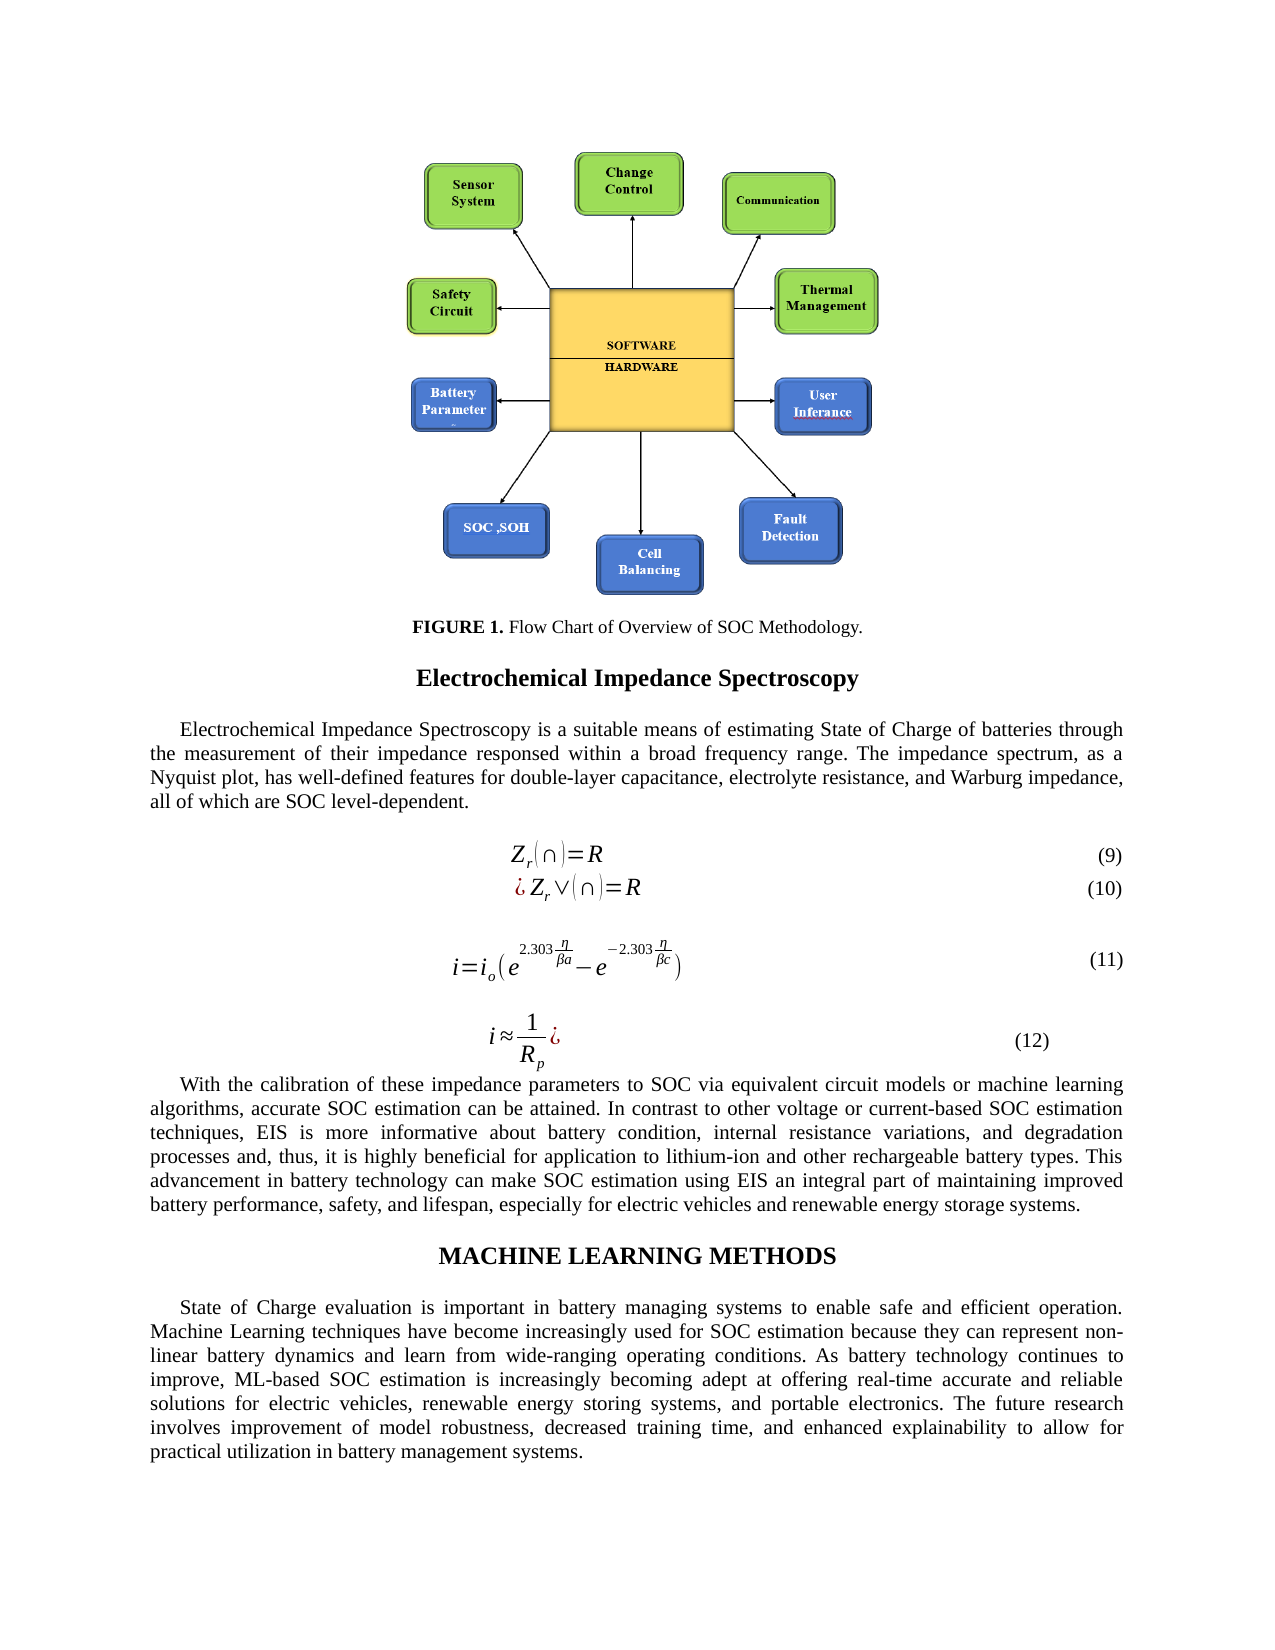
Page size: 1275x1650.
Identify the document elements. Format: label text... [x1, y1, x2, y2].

text State of Charge evaluation is important in battery managing systems to enable safe and efficient operation. Machine Learning techniques have become increasingly used for SOC estimation because they can represent non-linear battery dynamics and learn from wide-ranging operating conditions. As battery technology continues to improve, ML-based SOC estimation is increasingly becoming adept at offering real-time accurate and reliable solutions for electric vehicles, renewable energy storing systems, and portable electronics. The future research involves improvement of model robustness, decreased training time, and enhanced explainability to allow for practical utilization in battery management systems. [150, 1295, 1125, 1463]
text Electrochemical Impedance Spectroscopy is a suitable means of estimating State of Charge of batteries through the measurement of their impedance responsed within a broad frequency range. The impedance spectrum, as a Nyquist plot, has well-defined features for double-layer capacitance, electrolyte resistance, and Warburg impedance, all of which are SOC level-dependent. [150, 717, 1125, 813]
text With the calibration of these impedance parameters to SOC via equivalent circuit models or machine learning algorithms, accurate SOC estimation can be attained. In contrast to other voltage or current-based SOC estimation techniques, EIS is more informative about battery condition, internal resistance variations, and degradation processes and, thus, it is highly beneficial for application to lithium-ion and other rechargeable battery types. This advancement in battery technology can make SOC estimation using EIS an integral part of maintaining improved battery performance, safety, and lifespan, especially for electric vehicles and renewable energy storage systems. [150, 1072, 1125, 1216]
text FIGURE 1. Flow Chart of Overview of SOC Methodology. [150, 616, 1125, 638]
text (10) [150, 872, 1125, 904]
text Electrochemical Impedance Spectroscopy [150, 663, 1125, 692]
subtitle (12) [150, 1009, 1125, 1072]
text (11) [150, 933, 1125, 985]
text (9) [150, 839, 1125, 872]
picture [395, 150, 880, 598]
text MACHINE LEARNING METHODS [150, 1241, 1125, 1270]
